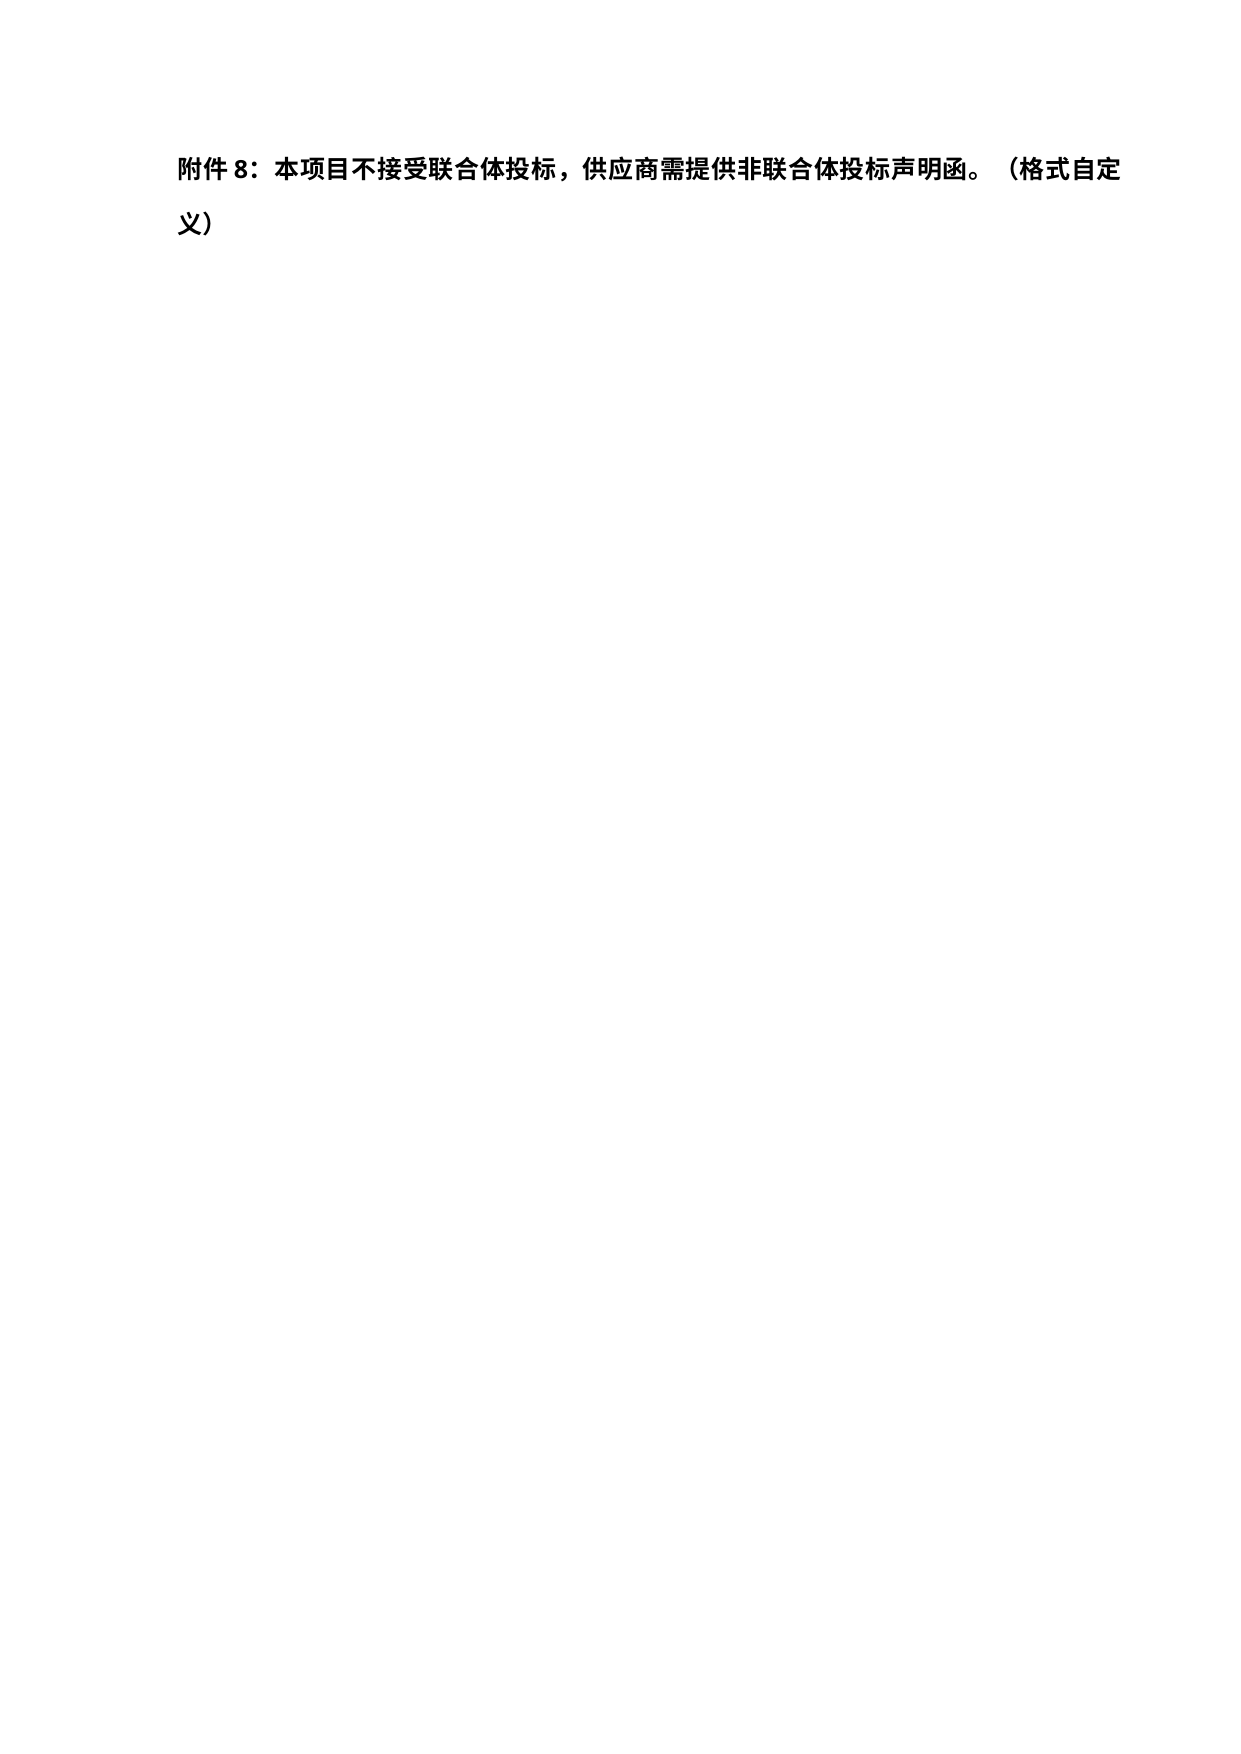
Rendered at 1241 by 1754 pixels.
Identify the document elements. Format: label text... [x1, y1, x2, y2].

text 附件8：本项目不接受联合体投标，供应商需提供非联合体投标声明函。（格式自定义） [177, 150, 1125, 241]
